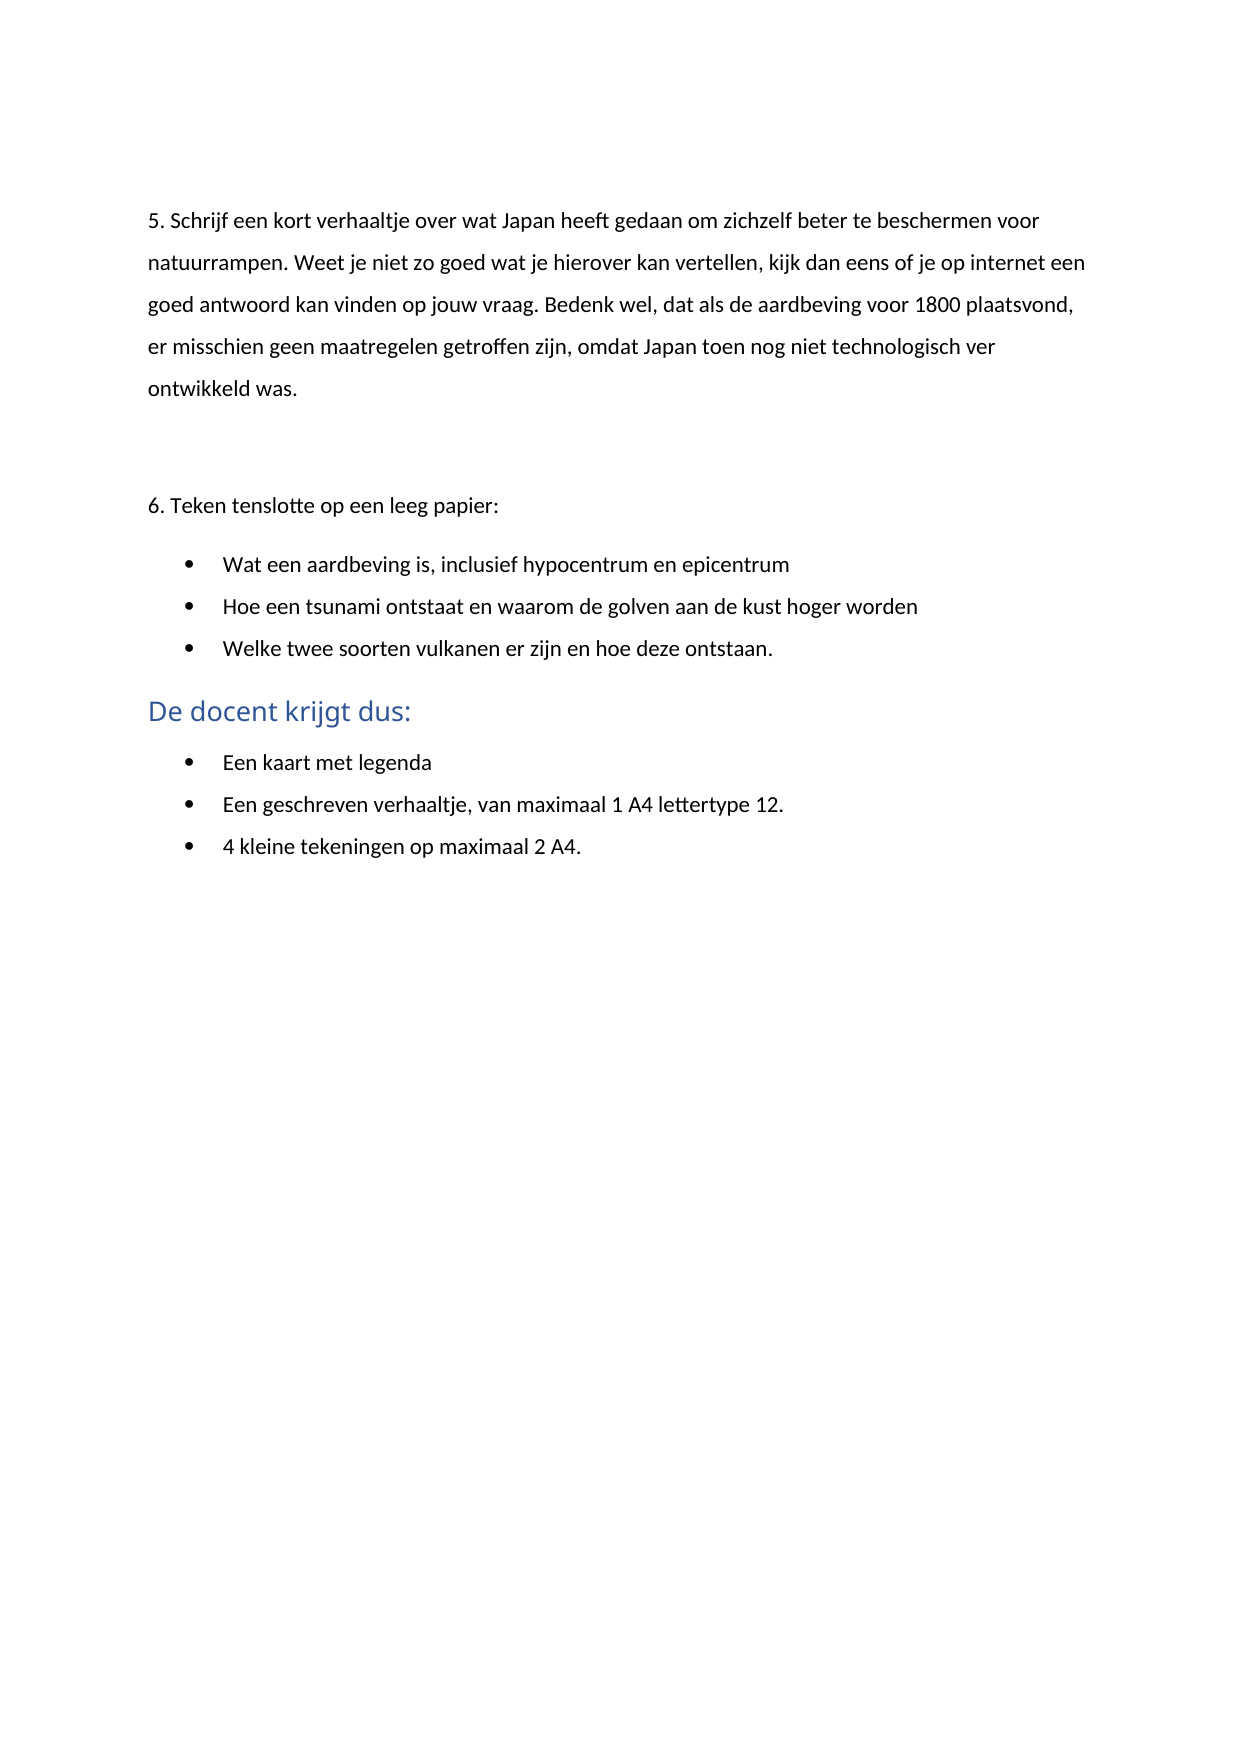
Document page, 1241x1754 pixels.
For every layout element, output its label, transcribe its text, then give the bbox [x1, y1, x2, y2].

list Een geschreven verhaaltje, van maximaal 1 A4 lettertype 12. [185, 790, 1093, 818]
list Een kaart met legenda [185, 748, 1093, 776]
list Wat een aardbeving is, inclusief hypocentrum en epicentrum [185, 550, 1093, 578]
text 5. Schrijf een kort verhaaltje over wat Japan heeft gedaan om zichzelf beter te beschermen voor natuurrampen. Weet je niet zo goed wat je hierover kan vertellen, kijk dan eens of je op internet een goed antwoord kan vinden op jouw vraag. Bedenk wel, dat als de aardbeving voor 1800 plaatsvond, er misschien geen maatregelen getroffen zijn, omdat Japan toen nog niet technologisch ver ontwikkeld was. [148, 206, 1093, 402]
list Hoe een tsunami ontstaat en waarom de golven aan de kust hoger worden [185, 592, 1093, 620]
list 4 kleine tekeningen op maximaal 2 A4. [185, 832, 1093, 860]
subtitle De docent krijgt dus: [148, 693, 1093, 729]
list Welke twee soorten vulkanen er zijn en hoe deze ontstaan. [185, 634, 1093, 662]
text 6. Teken tenslotte op een leeg papier: [148, 491, 1093, 519]
